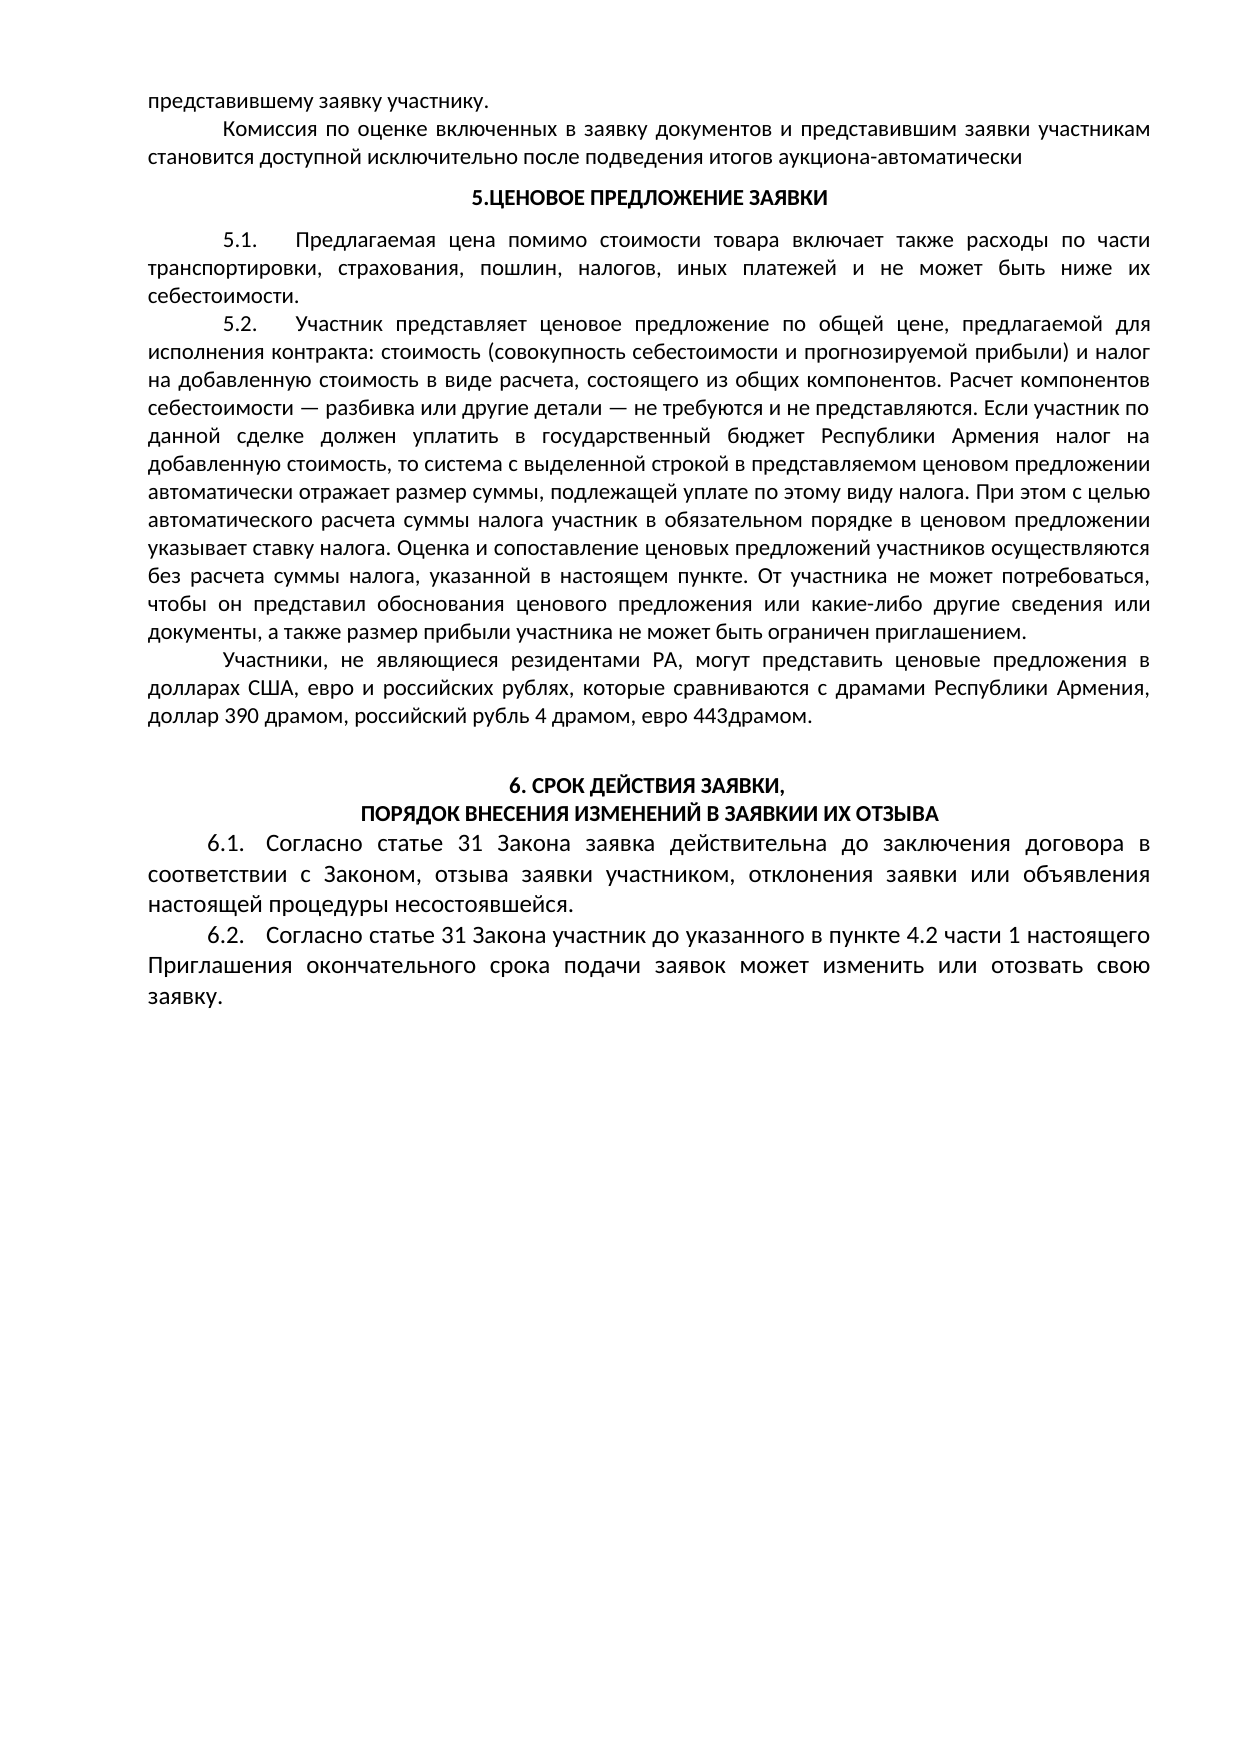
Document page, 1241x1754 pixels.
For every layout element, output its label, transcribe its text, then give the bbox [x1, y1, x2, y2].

text 5.1. Предлагаемая цена помимо стоимости товара включает также расходы по части транспортировки, страхования, пошлин, налогов, иных платежей и не может быть ниже их себестоимости. [148, 225, 1152, 309]
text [148, 86, 1152, 114]
text 6. СРОК ДЕЙСТВИЯ ЗАЯВКИ, ПОРЯДОК ВНЕСЕНИЯ ИЗМЕНЕНИЙ В ЗАЯВКИИ ИХ ОТЗЫВА [207, 771, 1093, 827]
text Комиссия по оценке включенных в заявку документов и представившим заявки участникам становится доступной исключительно после подведения итогов аукциона-автоматически [148, 114, 1152, 171]
text 5.ЦЕНОВОЕ ПРЕДЛОЖЕНИЕ ЗАЯВКИ [148, 183, 1152, 211]
text 6.2. Согласно статье 31 Закона участник до указанного в пункте 4.2 части 1 настоящего Приглашения окончательного срока подачи заявок может изменить или отозвать свою заявку. [148, 919, 1152, 1011]
text 5.2. Участник представляет ценовое предложение по общей цене, предлагаемой для исполнения контракта: стоимость (совокупность себестоимости и прогнозируемой прибыли) и налог на добавленную стоимость в виде расчета, состоящего из общих компонентов. Расчет компонентов себестоимости — разбивка или другие детали — не требуются и не представляются. Если участник по данной сделке должен уплатить в государственный бюджет Республики Армения налог на добавленную стоимость, то система с выделенной строкой в представляемом ценовом предложении автоматически отражает размер суммы, подлежащей уплате по этому виду налога. При этом с целью автоматического расчета суммы налога участник в обязательном порядке в ценовом предложении указывает ставку налога. Оценка и сопоставление ценовых предложений участников осуществляются без расчета суммы налога, указанной в настоящем пункте. От участника не может потребоваться, чтобы он представил обоснования ценового предложения или какие-либо другие сведения или документы, а также размер прибыли участника не может быть ограничен приглашением. [148, 309, 1152, 645]
text Участники, не являющиеся резидентами РА, могут представить ценовые предложения в долларах США, евро и российских рублях, которые сравниваются с драмами Республики Армения, доллар 390 драмом, российский рубль 4 драмом, евро 443драмом. [148, 645, 1152, 729]
text 6.1. Согласно статье 31 Закона заявка действительна до заключения договора в соответствии с Законом, отзыва заявки участником, отклонения заявки или объявления настоящей процедуры несостоявшейся. [148, 827, 1152, 919]
